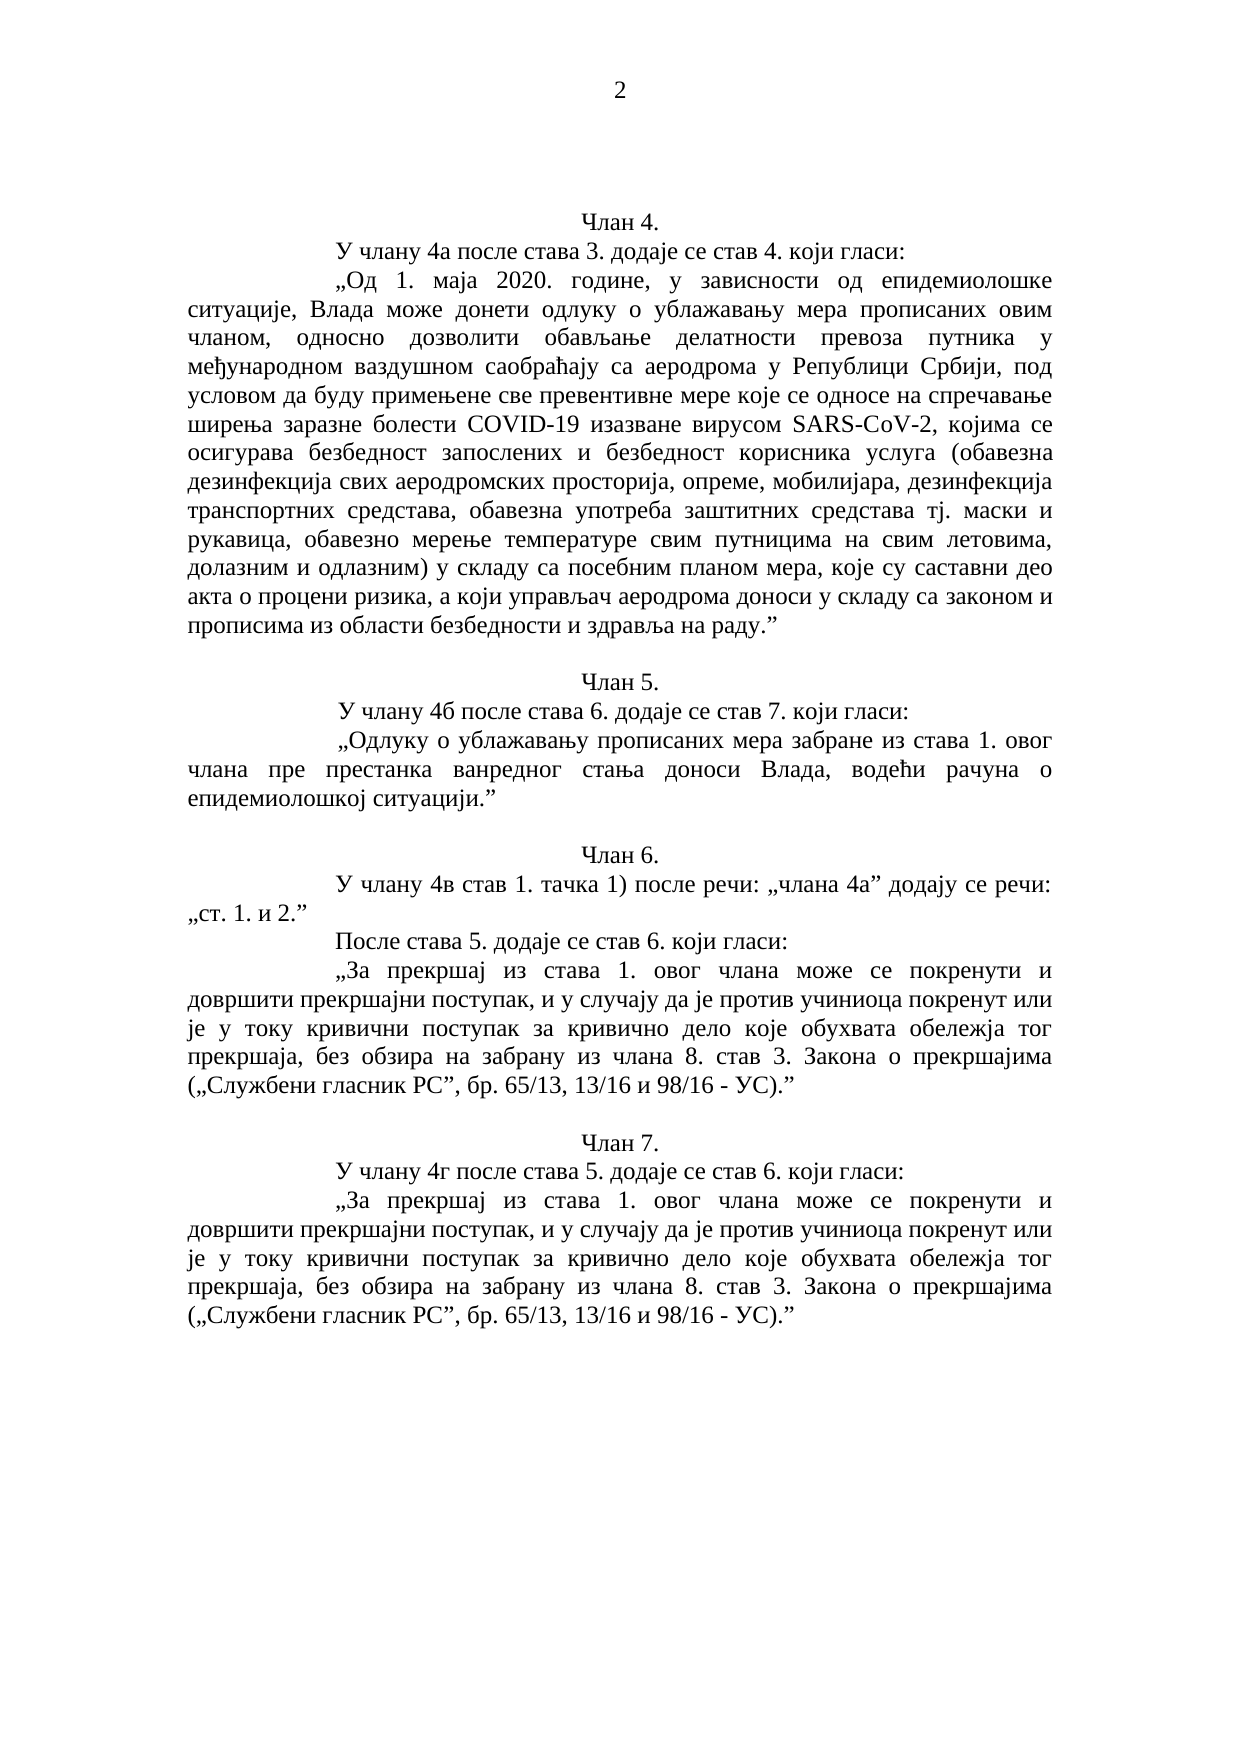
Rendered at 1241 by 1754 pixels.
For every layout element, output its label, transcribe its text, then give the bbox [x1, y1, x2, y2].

text У члану 4а после става 3. додаје се став 4. који гласи: [187, 236, 1053, 265]
text „За прекршај из става 1. овог члана може се покренути и довршити прекршајни поступак, и у случају да је против учиниоца покренут или је у току кривични поступак за кривично дело које обухвата обележја тог прекршаја, без обзира на забрану из члана 8. став 3. Закона о прекршајима („Службени гласник РС”, бр. 65/13, 13/16 и 98/16 - УС).” [187, 1185, 1053, 1329]
text Члан 5. [187, 667, 1053, 696]
text „За прекршај из става 1. овог члана може се покренути и довршити прекршајни поступак, и у случају да је против учиниоца покренут или је у току кривични поступак за кривично дело које обухвата обележја тог прекршаја, без обзира на забрану из члана 8. став 3. Закона о прекршајима („Службени гласник РС”, бр. 65/13, 13/16 и 98/16 - УС).” [187, 955, 1053, 1099]
text У члану 4г после става 5. додаје се став 6. који гласи: [187, 1156, 1053, 1185]
text Члан 6. [187, 840, 1053, 869]
text Члан 7. [187, 1128, 1053, 1156]
text У члану 4в став 1. тачка 1) после речи: „члана 4а” додају се речи: „ст. 1. и 2.” [187, 869, 1053, 926]
text „Од 1. маја 2020. године, у зависности од епидемиолошке ситуације, Влада може донети одлуку о ублажавању мера прописаних овим чланом, односно дозволити обављање делатности превоза путника у међународном ваздушном саобраћају са аеродрома у Републици Србији, под условом да буду примењене све превентивне мере које се односе на спречавање ширења заразне болести COVID-19 изазване вирусом SARS-CоV-2, којима се осигурава безбедност запослених и безбедност корисника услуга (обавезна дезинфекција свих аеродромских просторија, опреме, мобилијара, дезинфекција транспортних средстава, обавезна употреба заштитних средстава тј. маски и рукавица, обавезно мерење температуре свим путницима на свим летовима, долазним и одлазним) у складу са посебним планом мера, које су саставни део акта о процени ризика, а који управљач аеродрома доноси у складу са законом и прописима из области безбедности и здравља на раду.” [187, 265, 1053, 639]
text После става 5. додаје се став 6. који гласи: [187, 926, 1053, 955]
text Члан 4. [187, 207, 1053, 236]
text „Одлуку о ублажавању прописаних мера забране из става 1. овог члана пре престанка ванредног стања доноси Влада, водећи рачуна о епидемиолошкој ситуацији.” [187, 725, 1053, 811]
text У члану 4б после става 6. додаје се став 7. који гласи: [187, 696, 1053, 725]
